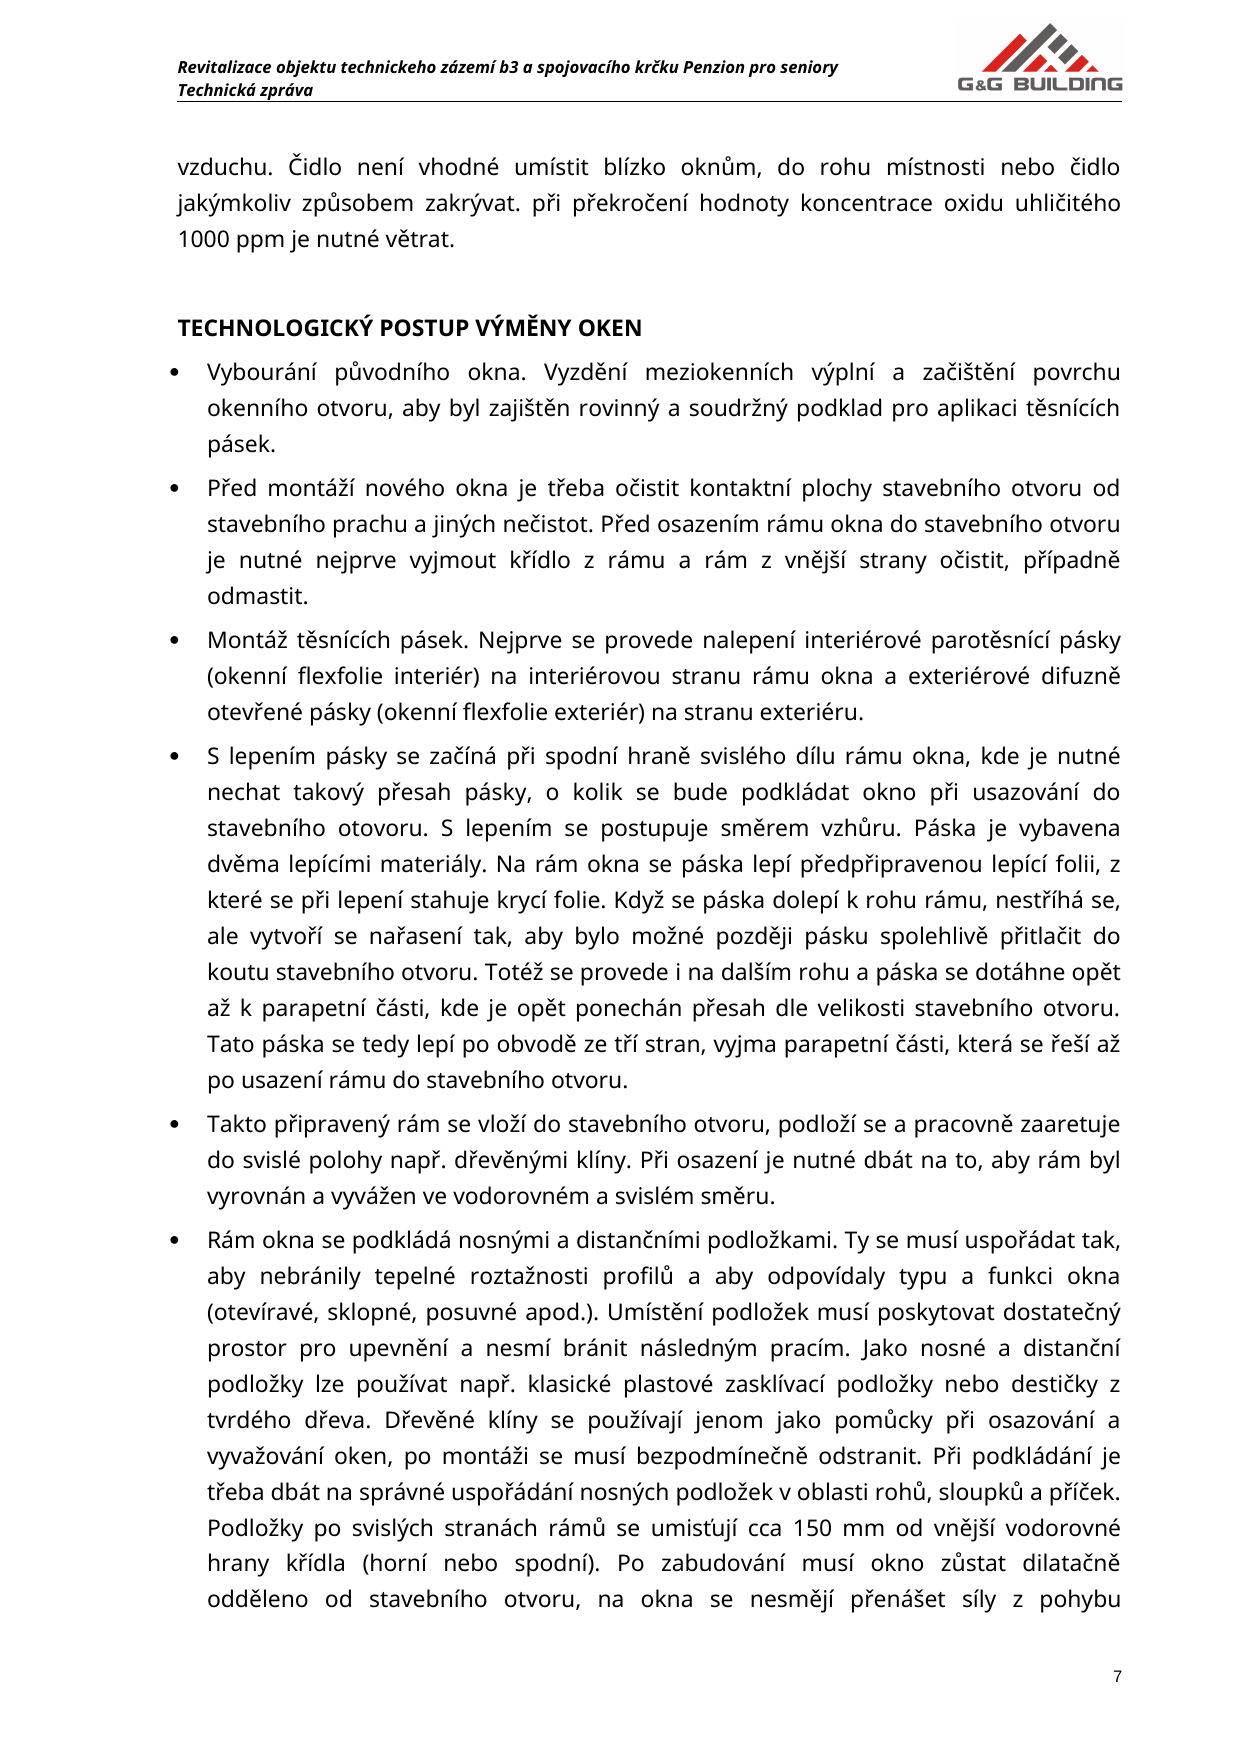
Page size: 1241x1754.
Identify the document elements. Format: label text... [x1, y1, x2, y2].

list Vybourání původního okna. Vyzdění meziokenních výplní a začištění povrchu okenního otvoru, aby byl zajištěn rovinný a soudržný podklad pro aplikaci těsnících pásek. [170, 356, 1122, 459]
list Montáž těsnících pásek. Nejprve se provede nalepení interiérové parotěsnící pásky (okenní flexfolie interiér) na interiérovou stranu rámu okna a exteriérové difuzně otevřené pásky (okenní flexfolie exteriér) na stranu exteriéru. [170, 624, 1122, 727]
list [170, 1224, 1122, 1614]
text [177, 151, 1122, 254]
text TECHNOLOGICKÝ POSTUP VÝMĚNY OKEN [177, 311, 1122, 343]
list S lepením pásky se začíná při spodní hraně svislého dílu rámu okna, kde je nutné nechat takový přesah pásky, o kolik se bude podkládat okno při usazování do stavebního otovoru. S lepením se postupuje směrem vzhůru. Páska je vybavena dvěma lepícími materiály. Na rám okna se páska lepí předpřipravenou lepící folii, z které se při lepení stahuje krycí folie. Když se páska dolepí k rohu rámu, nestříhá se, ale vytvoří se nařasení tak, aby bylo možné později pásku spolehlivě přitlačit do koutu stavebního otvoru. Totéž se provede i na dalším rohu a páska se dotáhne opět až k parapetní části, kde je opět ponechán přesah dle velikosti stavebního otvoru. Tato páska se tedy lepí po obvodě ze tří stran, vyjma parapetní části, která se řeší až po usazení rámu do stavebního otvoru. [170, 740, 1122, 1095]
picture [954, 20, 1127, 96]
list Takto připravený rám se vloží do stavebního otvoru, podloží se a pracovně zaaretuje do svislé polohy např. dřevěnými klíny. Při osazení je nutné dbát na to, aby rám byl vyrovnán a vyvážen ve vodorovném a svislém směru. [170, 1108, 1122, 1211]
list Před montáží nového okna je třeba očistit kontaktní plochy stavebního otvoru od stavebního prachu a jiných nečistot. Před osazením rámu okna do stavebního otvoru je nutné nejprve vyjmout křídlo z rámu a rám z vnější strany očistit, případně odmastit. [170, 472, 1122, 611]
